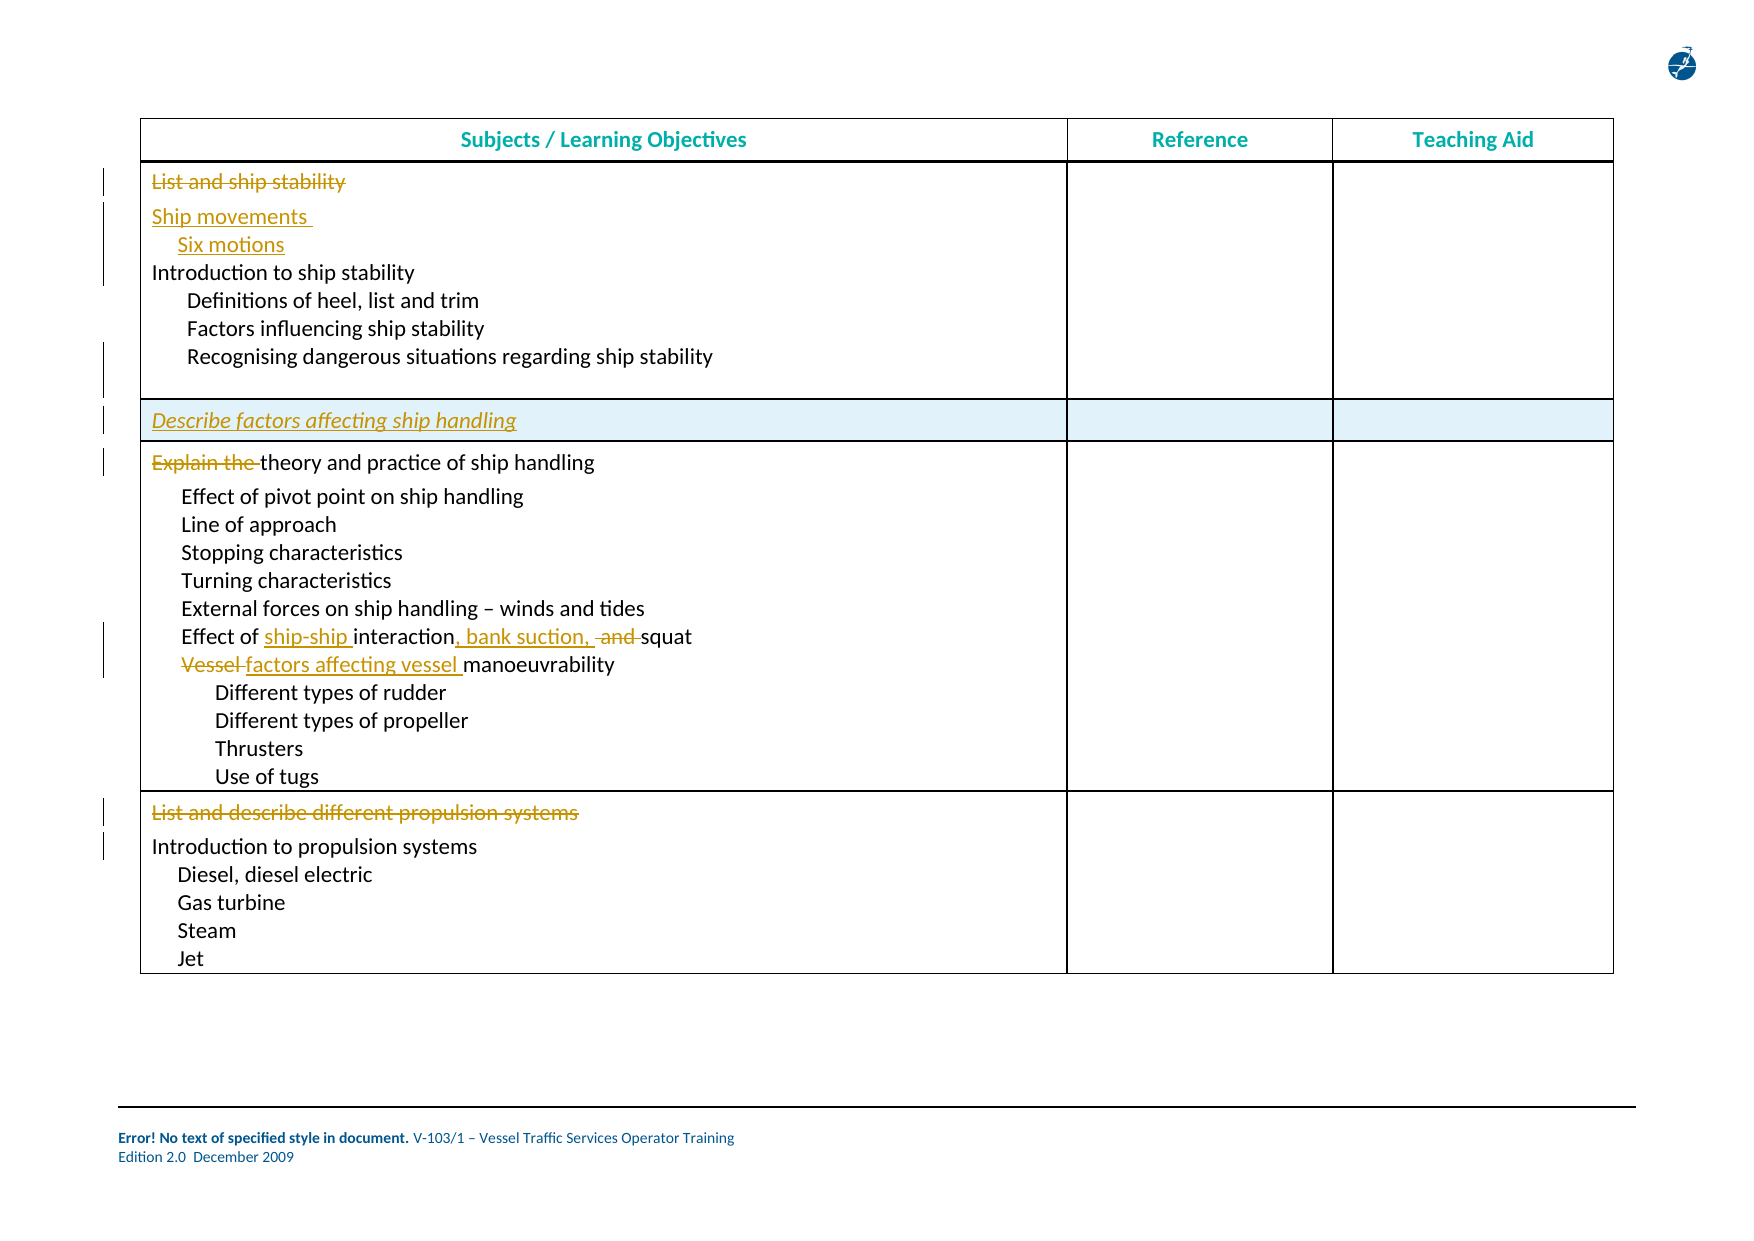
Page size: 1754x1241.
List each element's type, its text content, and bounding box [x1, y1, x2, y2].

table_header Teaching Aid [1333, 119, 1613, 160]
table_cell Introduction to ship stability Definitions of heel, list and trim Factors influencing ship stability Recognising dangerous situations regarding ship stability [141, 163, 1066, 398]
picture [1637, 0, 1754, 115]
table_cell theory and practice of ship handling Effect of pivot point on ship handling Line of approach Stopping characteristics Turning characteristics External forces on ship handling – winds and tides Effect of interactionsquat manoeuvrability Different types of rudder Different types of propeller Thrusters Use of tugs [141, 442, 1066, 790]
table_cell [1068, 163, 1332, 398]
table_cell [1334, 792, 1613, 972]
table_cell [1068, 792, 1332, 972]
table_cell [1334, 163, 1613, 398]
table_cell [1334, 442, 1613, 790]
table_cell Introduction to propulsion systems Diesel, diesel electric Gas turbine Steam Jet [141, 792, 1066, 972]
table_header Subjects / Learning Objectives [141, 119, 1067, 160]
table_cell [1068, 442, 1332, 790]
table_header Reference [1068, 119, 1332, 160]
